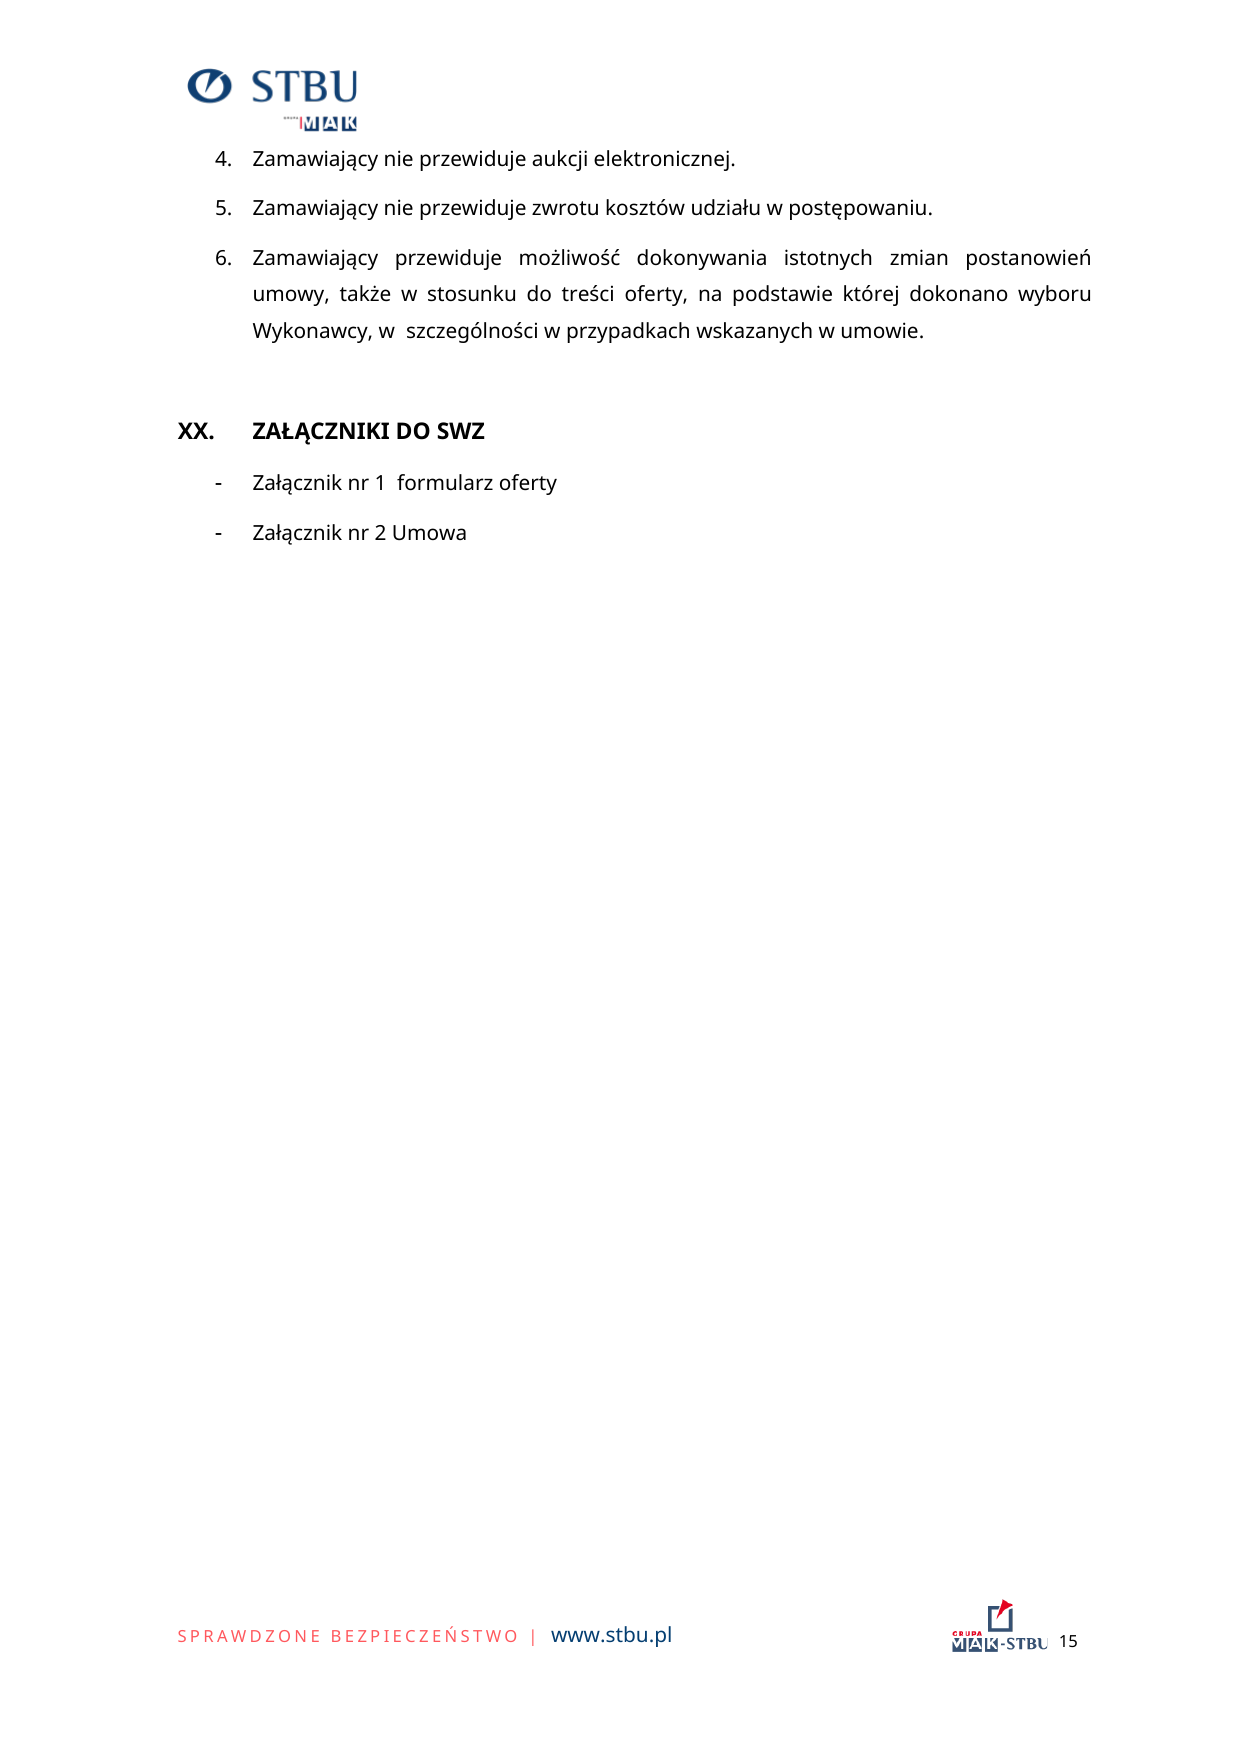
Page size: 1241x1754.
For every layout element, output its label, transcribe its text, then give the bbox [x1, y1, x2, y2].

subtitle ZAŁĄCZNIKI DO SWZ [215, 415, 1092, 446]
list Zamawiający nie przewiduje aukcji elektronicznej. [215, 144, 1092, 172]
list Zamawiający przewiduje możliwość dokonywania istotnych zmian postanowień umowy, także w stosunku do treści oferty, na podstawie której dokonano wyboru Wykonawcy, w szczególności w przypadkach wskazanych w umowie. [215, 243, 1092, 345]
list Zamawiający nie przewiduje zwrotu kosztów udziału w postępowaniu. [215, 193, 1092, 222]
list Załącznik nr 1 formularz oferty [215, 468, 1092, 497]
list Załącznik nr 2 Umowa [215, 518, 1092, 546]
picture [177, 56, 367, 144]
picture [951, 1598, 1048, 1652]
